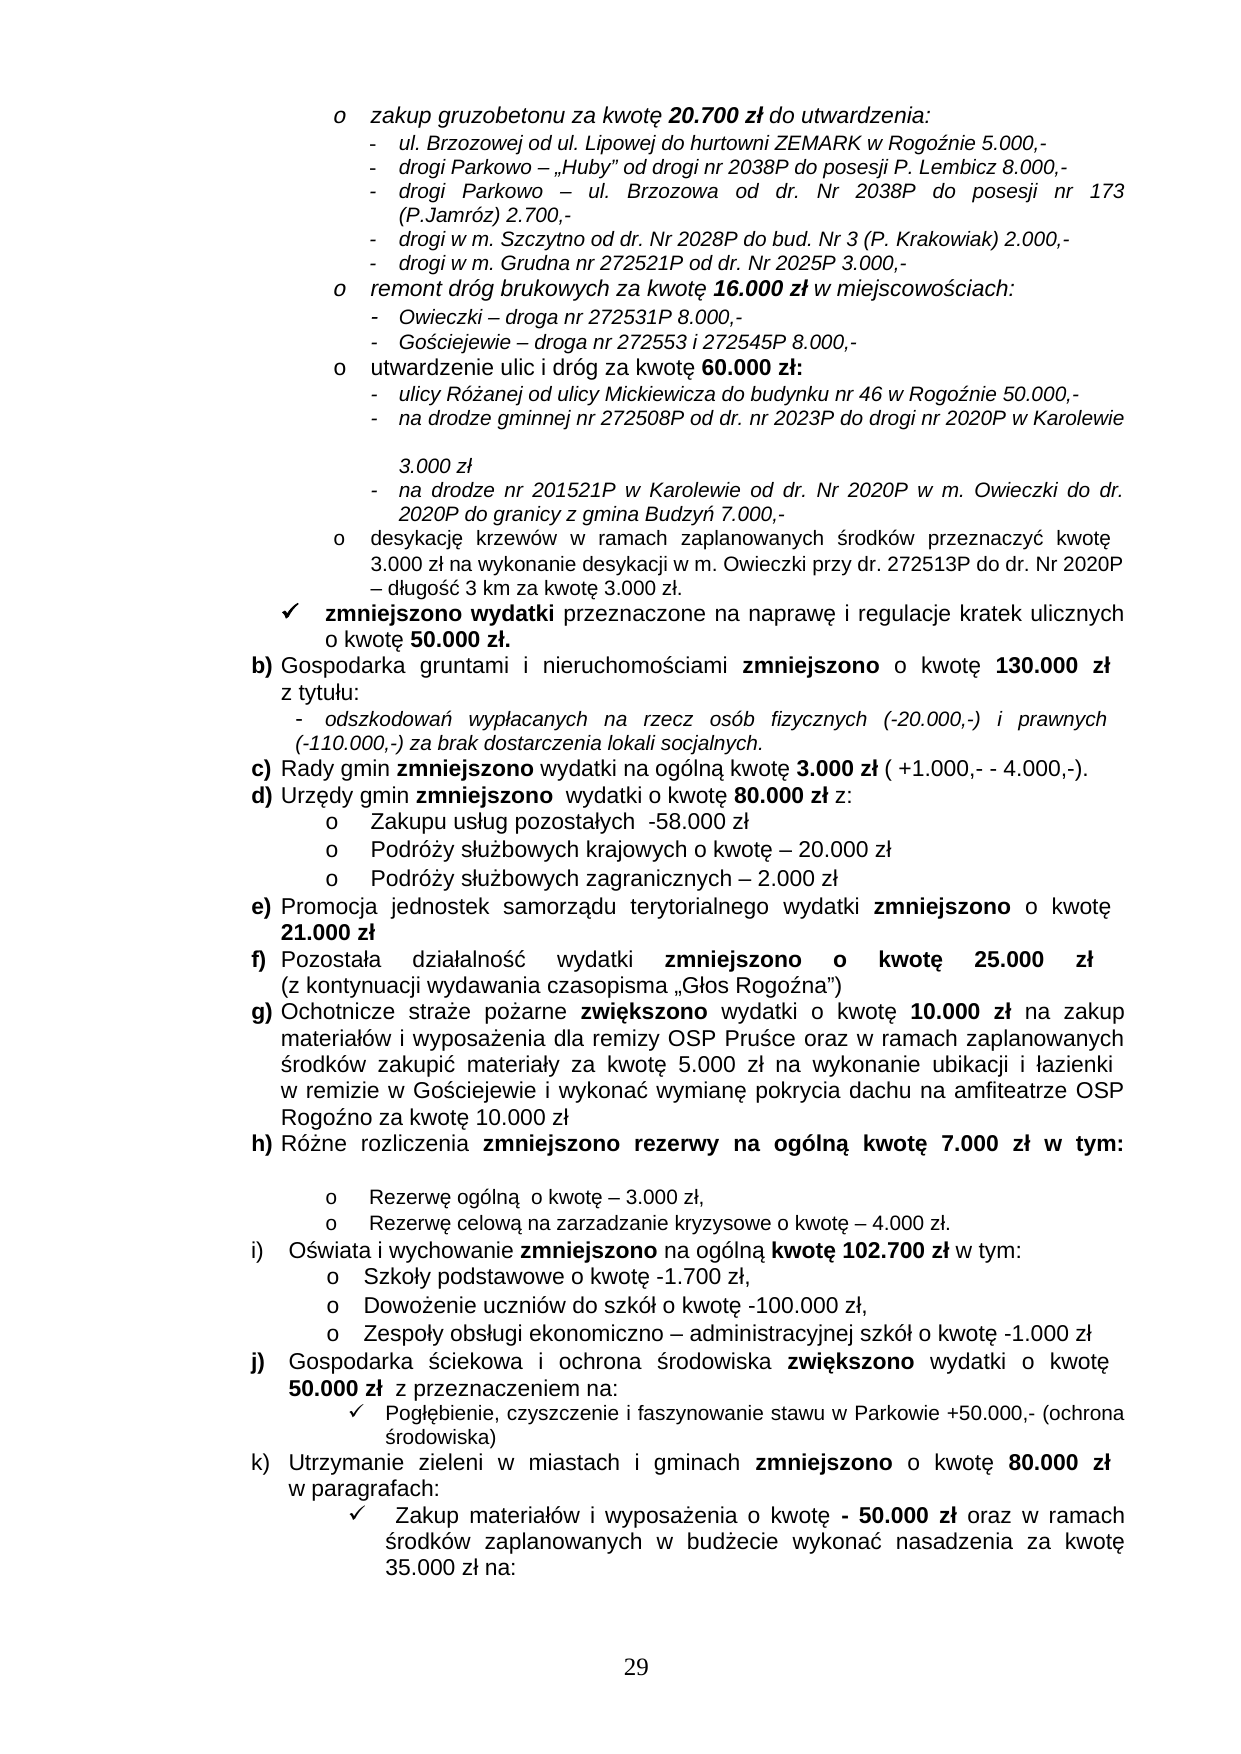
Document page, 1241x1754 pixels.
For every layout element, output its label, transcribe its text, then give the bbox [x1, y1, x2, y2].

list remont dróg brukowych za kwotę 16.000 zł w miejscowościach: [333, 275, 1125, 303]
list desykację krzewów w ramach zaplanowanych środków przeznaczyć kwotę 3.000 zł na wykonanie desykacji w m. Owieczki przy dr. 272513P do dr. Nr 2020P – długość 3 km za kwotę 3.000 zł. [333, 526, 1125, 599]
list - odszkodowań wypłacanych na rzecz osób fizycznych (-20.000,-) i prawnych (-110.000,-) za brak dostarczenia lokali socjalnych. [295, 705, 1125, 755]
list Zakupu usług pozostałych -58.000 zł [325, 808, 1125, 836]
list Utrzymanie zieleni w miastach i gminach zmniejszono o kwotę 80.000 zł w paragrafach: [251, 1449, 1125, 1502]
list Gospodarka ściekowa i ochrona środowiska zwiększono wydatki o kwotę 50.000 zł z przeznaczeniem na: [251, 1348, 1125, 1401]
text e) Promocja jednostek samorządu terytorialnego wydatki zmniejszono o kwotę 21.000 zł [148, 893, 1125, 946]
list - Owieczki – droga nr 272531P 8.000,- [370, 303, 1125, 330]
list ul. Brzozowej od ul. Lipowej do hurtowni ZEMARK w Rogoźnie 5.000,- [223, 131, 1125, 155]
text - drogi w m. Grudna nr 272521P od dr. Nr 2025P 3.000,- [369, 251, 1125, 275]
list - ulicy Różanej od ulicy Mickiewicza do budynku nr 46 w Rogoźnie 50.000,- [370, 382, 1125, 406]
list - Gościejewie – droga nr 272553 i 272545P 8.000,- [370, 330, 1125, 354]
list - na drodze nr 201521P w Karolewie od dr. Nr 2020P w m. Owieczki do dr. 2020P do granicy z gmina Budzyń 7.000,- [370, 478, 1125, 526]
text d) Urzędy gmin zmniejszono wydatki o kwotę 80.000 zł z: [148, 782, 1125, 808]
list drogi Parkowo – „Huby” od drogi nr 2038P do posesji P. Lembicz 8.000,- [223, 155, 1125, 179]
list Rezerwę ogólną o kwotę – 3.000 zł, [325, 1185, 1125, 1211]
list Podróży służbowych krajowych o kwotę – 20.000 zł [325, 836, 1125, 864]
list Pogłębienie, czyszczenie i faszynowanie stawu w Parkowie +50.000,- (ochrona środowiska) [348, 1401, 1125, 1449]
list Oświata i wychowanie zmniejszono na ogólną kwotę 102.700 zł w tym: [251, 1237, 1125, 1263]
list zakup gruzobetonu za kwotę 20.700 zł do utwardzenia: [333, 102, 1125, 131]
list - na drodze gminnej nr 272508P od dr. nr 2023P do drogi nr 2020P w Karolewie 3.000 zł [370, 406, 1125, 478]
list Dowożenie uczniów do szkół o kwotę -100.000 zł, [326, 1292, 1125, 1320]
list Gospodarka gruntami i nieruchomościami zmniejszono o kwotę 130.000 zł z tytułu: [251, 652, 1125, 705]
text f) Pozostała działalność wydatki zmniejszono o kwotę 25.000 zł (z kontynuacji wydawania czasopisma „Głos Rogoźna”) [251, 946, 1125, 998]
list utwardzenie ulic i dróg za kwotę 60.000 zł: [333, 354, 1125, 382]
list Zakup materiałów i wyposażenia o kwotę - 50.000 zł oraz w ramach środków zaplanowanych w budżecie wykonać nasadzenia za kwotę 35.000 zł na: [348, 1502, 1125, 1581]
text h) Różne rozliczenia zmniejszono rezerwy na ogólną kwotę 7.000 zł w tym: [251, 1130, 1125, 1185]
list zmniejszono wydatki przeznaczone na naprawę i regulacje kratek ulicznych o kwotę 50.000 zł. [281, 599, 1125, 652]
list Podróży służbowych zagranicznych – 2.000 zł [325, 864, 1125, 893]
text g) Ochotnicze straże pożarne zwiększono wydatki o kwotę 10.000 zł na zakup materiałów i wyposażenia dla remizy OSP Pruśce oraz w ramach zaplanowanych środków zakupić materiały za kwotę 5.000 zł na wykonanie ubikacji i łazienki w remizie w Gościejewie i wykonać wymianę pokrycia dachu na amfiteatrze OSP Rogoźno za kwotę 10.000 zł [251, 998, 1125, 1130]
text - drogi Parkowo – ul. Brzozowa od dr. Nr 2038P do posesji nr 173 (P.Jamróz) 2.700,- [369, 179, 1125, 227]
list Rezerwę celową na zarzadzanie kryzysowe o kwotę – 4.000 zł. [325, 1211, 1125, 1237]
list Szkoły podstawowe o kwotę -1.700 zł, [326, 1263, 1125, 1292]
text c) Rady gmin zmniejszono wydatki na ogólną kwotę 3.000 zł ( +1.000,- - 4.000,-). [148, 755, 1125, 782]
text - drogi w m. Szczytno od dr. Nr 2028P do bud. Nr 3 (P. Krakowiak) 2.000,- [369, 227, 1125, 251]
list Zespoły obsługi ekonomiczno – administracyjnej szkół o kwotę -1.000 zł [326, 1320, 1125, 1348]
